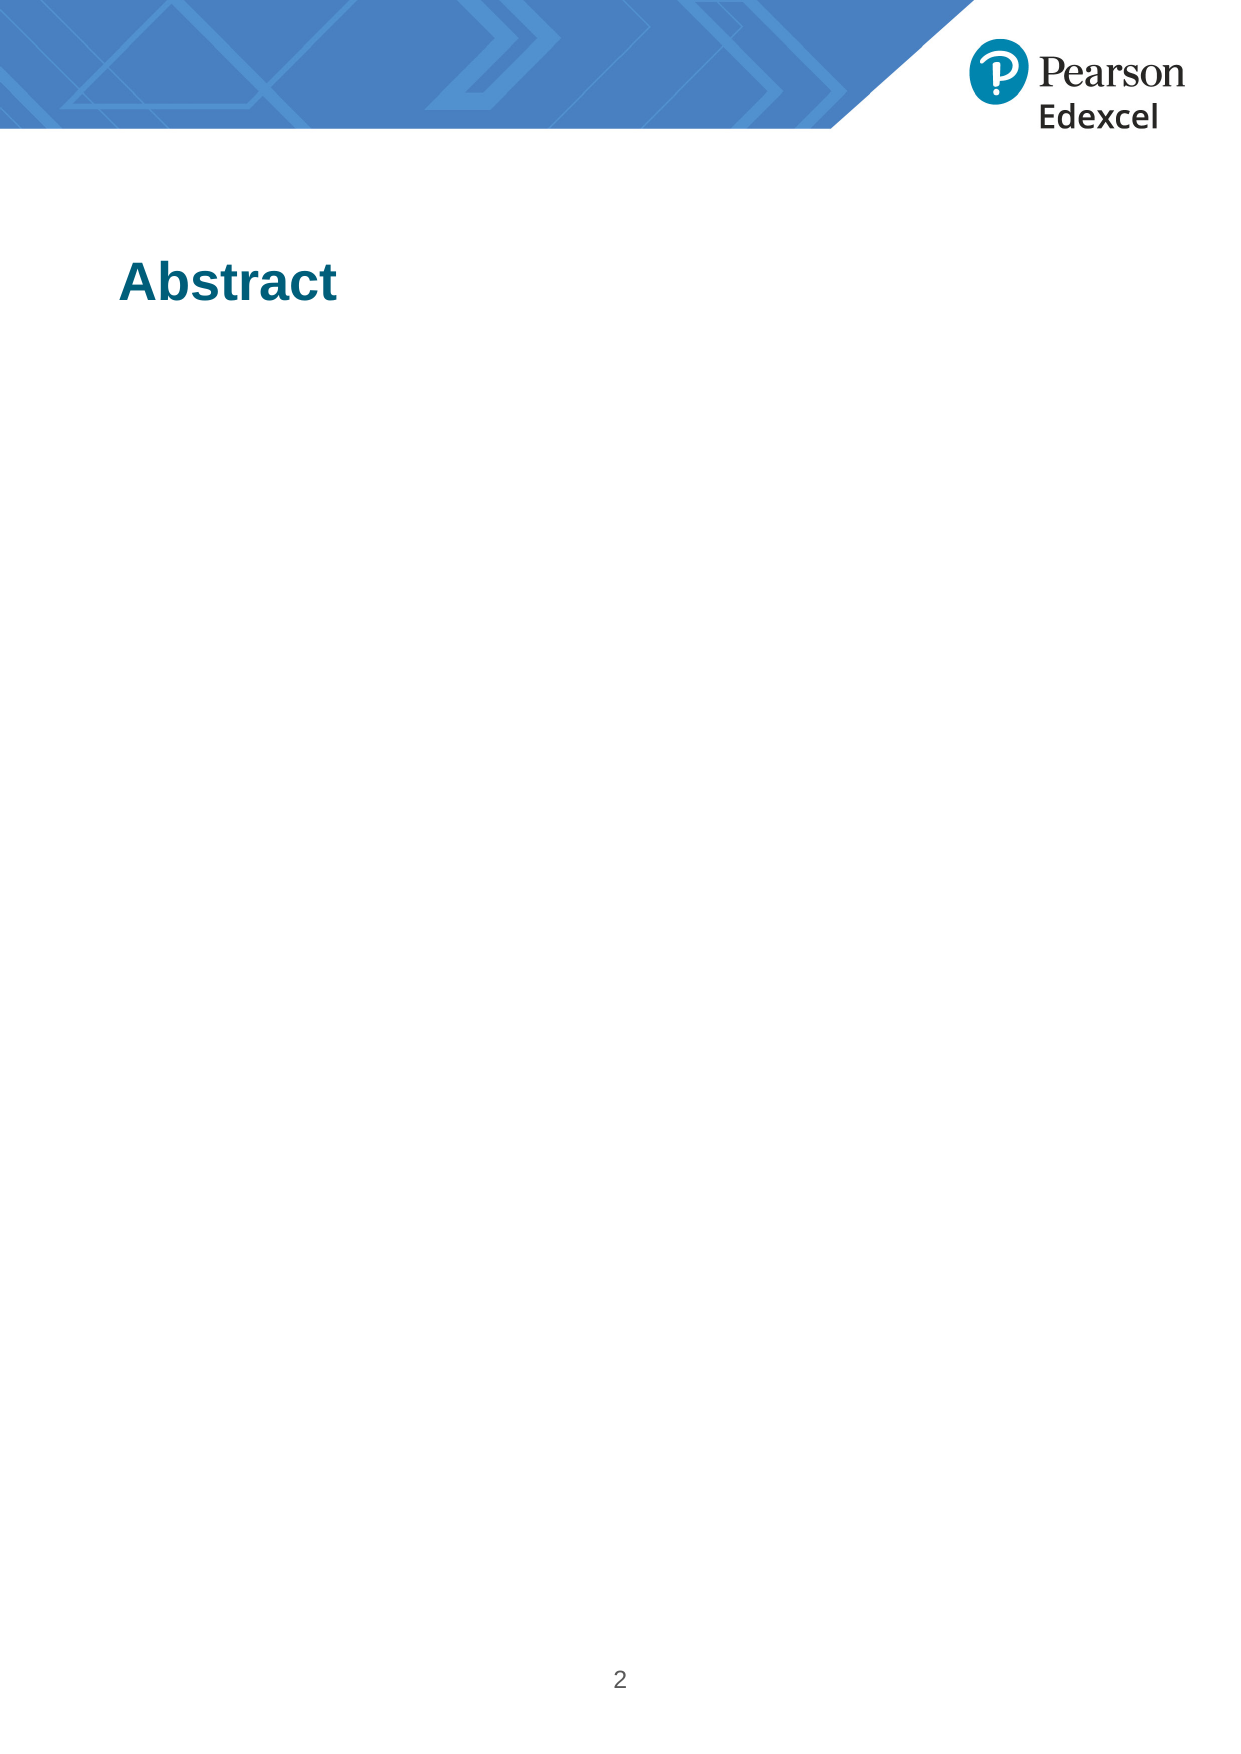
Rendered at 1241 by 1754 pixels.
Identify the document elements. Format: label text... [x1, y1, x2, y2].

subtitle Abstract [118, 249, 1122, 312]
picture [0, 0, 1241, 140]
